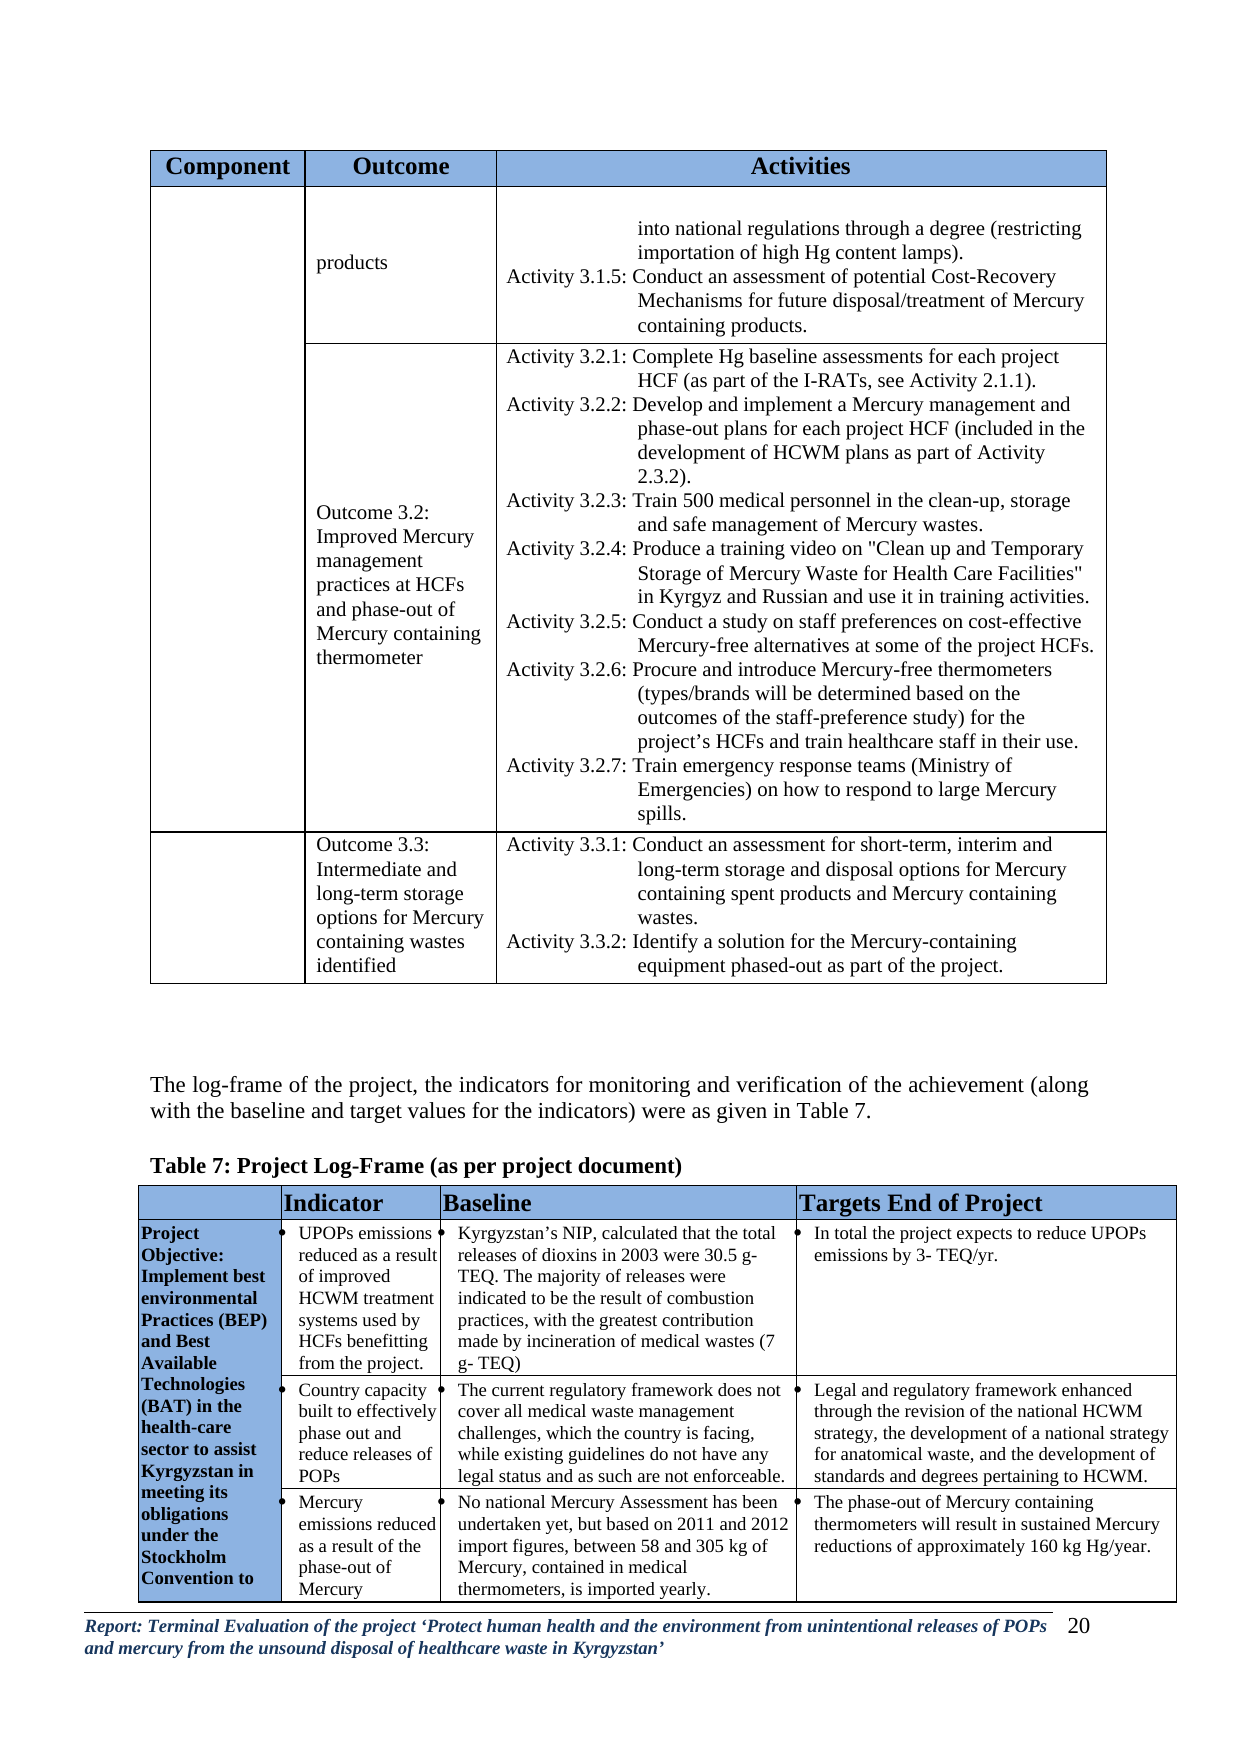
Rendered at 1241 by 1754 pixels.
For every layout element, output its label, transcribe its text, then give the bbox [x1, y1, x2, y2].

table_cell Activity 3.2.1: Complete Hg baseline assessments for each project HCF (as part of the I-RATs, see Activity 2.1.1). Activity 3.2.2: Develop and implement a Mercury management and phase-out plans for each project HCF (included in the development of HCWM plans as part of Activity 2.3.2). Activity 3.2.3: Train 500 medical personnel in the clean-up, storage and safe management of Mercury wastes. Activity 3.2.4: Produce a training video on "Clean up and Temporary Storage of Mercury Waste for Health Care Facilities" in Kyrgyz and Russian and use it in training activities. Activity 3.2.5: Conduct a study on staff preferences on cost-effective Mercury-free alternatives at some of the project HCFs. Activity 3.2.6: Procure and introduce Mercury-free thermometers (types/brands will be determined based on the outcomes of the staff-preference study) for the project’s HCFs and train healthcare staff in their use. Activity 3.2.7: Train emergency response teams (Ministry of Emergencies) on how to respond to large Mercury spills. [497, 344, 1106, 831]
table_cell Project Objective: Implement best environmental Practices (BEP) and Best Available Technologies (BAT) in the health-care sector to assist Kyrgyzstan in meeting its obligations under the Stockholm Convention to reduce UPOPs as well as Mercury releases. [139, 1220, 281, 1601]
table_cell Activity 3.3.1: Conduct an assessment for short-term, interim and long-term storage and disposal options for Mercury containing spent products and Mercury containing wastes. Activity 3.3.2: Identify a solution for the Mercury-containing equipment phased-out as part of the project. [497, 833, 1106, 983]
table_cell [497, 187, 1106, 343]
text The log-frame of the project, the indicators for monitoring and verification of the achievement (along with the baseline and target values for the indicators) were as given in Table 7. [150, 1071, 1090, 1123]
table_cell In total the project expects to reduce UPOPs emissions by 3- TEQ/yr. [797, 1220, 1176, 1375]
table_cell Outcome 3.3: Intermediate and long-term storage options for Mercury containing wastes identified [306, 833, 496, 983]
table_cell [151, 187, 304, 831]
table_header Component [151, 151, 304, 186]
table_header Indicator [282, 1186, 440, 1219]
table_header Activities [497, 151, 1106, 186]
text Table 7: Project Log-Frame (as per project document) [150, 1153, 1090, 1179]
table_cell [306, 187, 496, 343]
table_header Targets End of Project [797, 1186, 1176, 1219]
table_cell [441, 1489, 796, 1601]
table_cell [151, 833, 304, 983]
table_cell UPOPs emissions reduced as a result of improved HCWM treatment systems used by HCFs benefitting from the project. [282, 1220, 440, 1375]
table_cell The current regulatory framework does not cover all medical waste management challenges, which the country is facing, while existing guidelines do not have any legal status and as such are not enforceable. [441, 1376, 796, 1488]
table_cell Country capacity built to effectively phase out and reduce releases of POPs [282, 1376, 440, 1488]
table_header Outcome [306, 151, 496, 186]
table_cell Kyrgyzstan’s NIP, calculated that the total releases of dioxins in 2003 were 30.5 g-TEQ. The majority of releases were indicated to be the result of combustion practices, with the greatest contribution made by incineration of medical wastes (7 g- TEQ) [441, 1220, 796, 1375]
table_cell Legal and regulatory framework enhanced through the revision of the national HCWM strategy, the development of a national strategy for anatomical waste, and the development of standards and degrees pertaining to HCWM. [797, 1376, 1176, 1488]
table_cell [282, 1489, 440, 1601]
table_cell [797, 1489, 1176, 1601]
table_cell Outcome 3.2: Improved Mercury management practices at HCFs and phase-out of Mercury containing thermometer [306, 344, 496, 831]
table_header Baseline [441, 1186, 796, 1219]
table_header [139, 1186, 281, 1219]
